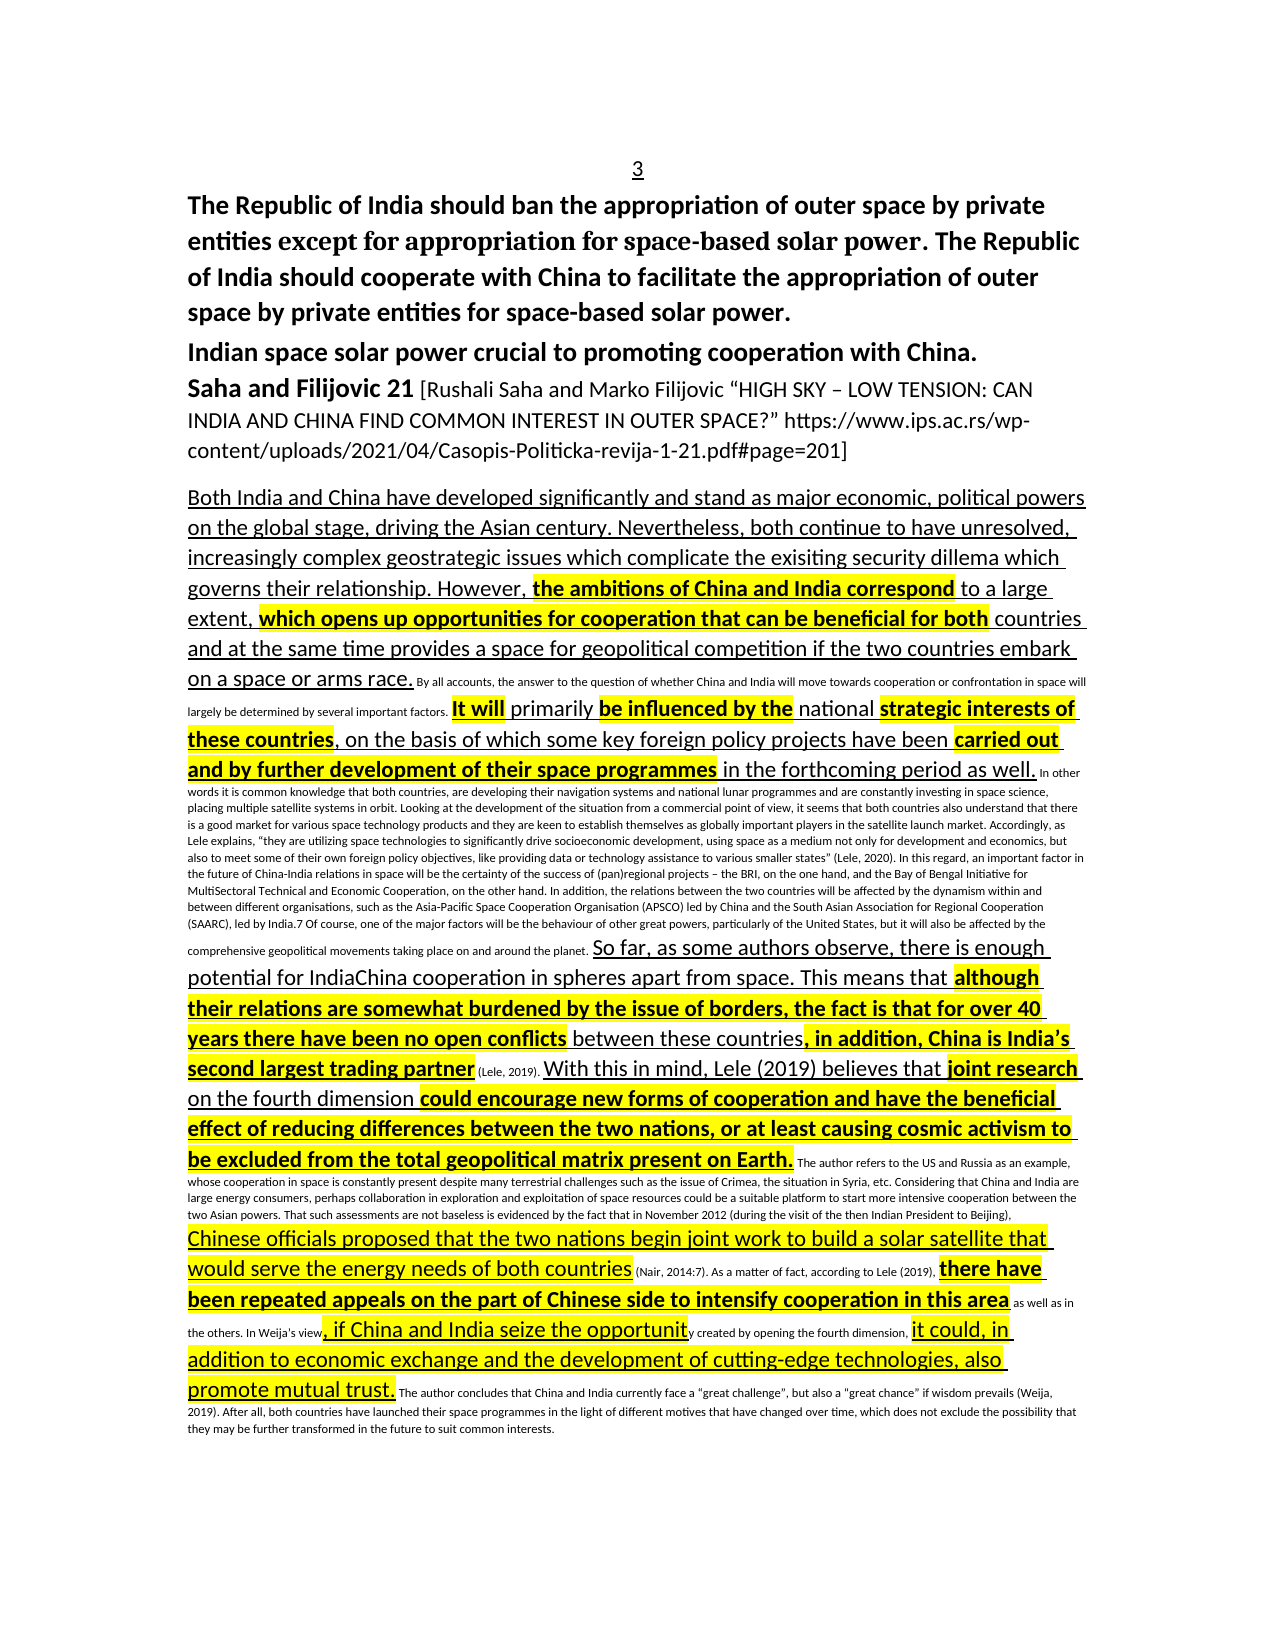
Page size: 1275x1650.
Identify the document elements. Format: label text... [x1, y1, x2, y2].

subtitle The Republic of India should ban the appropriation of outer space by private entities except for appropriation for space-based solar power. The Republic of India should cooperate with China to facilitate the appropriation of outer space by private entities for space-based solar power. [187, 188, 1087, 328]
subtitle 3 [187, 154, 1087, 182]
text Saha and Filijovic 21 [Rushali Saha and Marko Filijovic “HIGH SKY – LOW TENSION: CAN INDIA AND CHINA FIND COMMON INTEREST IN OUTER SPACE?” https://www.ips.ac.rs/wp-content/uploads/2021/04/Casopis-Politicka-revija-1-21.pdf#page=201] [187, 371, 1087, 464]
subtitle Indian space solar power crucial to promoting cooperation with China. [187, 335, 1087, 368]
text Both India and China have developed significantly and stand as major economic, political powers on the global stage, driving the Asian century. Nevertheless, both continue to have unresolved, increasingly complex geostrategic issues which complicate the exisiting security dillema which governs their relationship. However, the ambitions of China and India correspond to a large extent, which opens up opportunities for cooperation that can be beneficial for both countries and at the same time provides a space for geopolitical competition if the two countries embark on a space or arms race. By all accounts, the answer to the question of whether China and India will move towards cooperation or confrontation in space will largely be determined by several important factors. It will primarily be influenced by the national strategic interests of these countries, on the basis of which some key foreign policy projects have been carried out and by further development of their space programmes in the forthcoming period as well. In other words it is common knowledge that both countries, are developing their navigation systems and national lunar programmes and are constantly investing in space science, placing multiple satellite systems in orbit. Looking at the development of the situation from a commercial point of view, it seems that both countries also understand that there is a good market for various space technology products and they are keen to establish themselves as globally important players in the satellite launch market. Accordingly, as Lele explains, “they are utilizing space technologies to significantly drive socioeconomic development, using space as a medium not only for development and economics, but also to meet some of their own foreign policy objectives, like providing data or technology assistance to various smaller states” (Lele, 2020). In this regard, an important factor in the future of China-India relations in space will be the certainty of the success of (pan)regional projects – the BRI, on the one hand, and the Bay of Bengal Initiative for MultiSectoral Technical and Economic Cooperation, on the other hand. In addition, the relations between the two countries will be affected by the dynamism within and between different organisations, such as the Asia-Pacific Space Cooperation Organisation (APSCO) led by China and the South Asian Association for Regional Cooperation (SAARC), led by India.7 Of course, one of the major factors will be the behaviour of other great powers, particularly of the United States, but it will also be affected by the comprehensive geopolitical movements taking place on and around the planet. So far, as some authors observe, there is enough potential for IndiaChina cooperation in spheres apart from space. This means that although their relations are somewhat burdened by the issue of borders, the fact is that for over 40 years there have been no open conflicts between these countries, in addition, China is India’s second largest trading partner (Lele, 2019). With this in mind, Lele (2019) believes that joint research on the fourth dimension could encourage new forms of cooperation and have the beneficial effect of reducing differences between the two nations, or at least causing cosmic activism to be excluded from the total geopolitical matrix present on Earth. The author refers to the US and Russia as an example, whose cooperation in space is constantly present despite many terrestrial challenges such as the issue of Crimea, the situation in Syria, etc. Considering that China and India are large energy consumers, perhaps collaboration in exploration and exploitation of space resources could be a suitable platform to start more intensive cooperation between the two Asian powers. That such assessments are not baseless is evidenced by the fact that in November 2012 (during the visit of the then Indian President to Beijing), Chinese officials proposed that the two nations begin joint work to build a solar satellite that would serve the energy needs of both countries (Nair, 2014:7). As a matter of fact, according to Lele (2019), there have been repeated appeals on the part of Chinese side to intensify cooperation in this area as well as in the others. In Weija’s view, if China and India seize the opportunity created by opening the fourth dimension, it could, in addition to economic exchange and the development of cutting-edge technologies, also promote mutual trust. The author concludes that China and India currently face a “great challenge”, but also a “great chance” if wisdom prevails (Weija, 2019). After all, both countries have launched their space programmes in the light of different motives that have changed over time, which does not exclude the possibility that they may be further transformed in the future to suit common interests. [187, 629, 1087, 1436]
